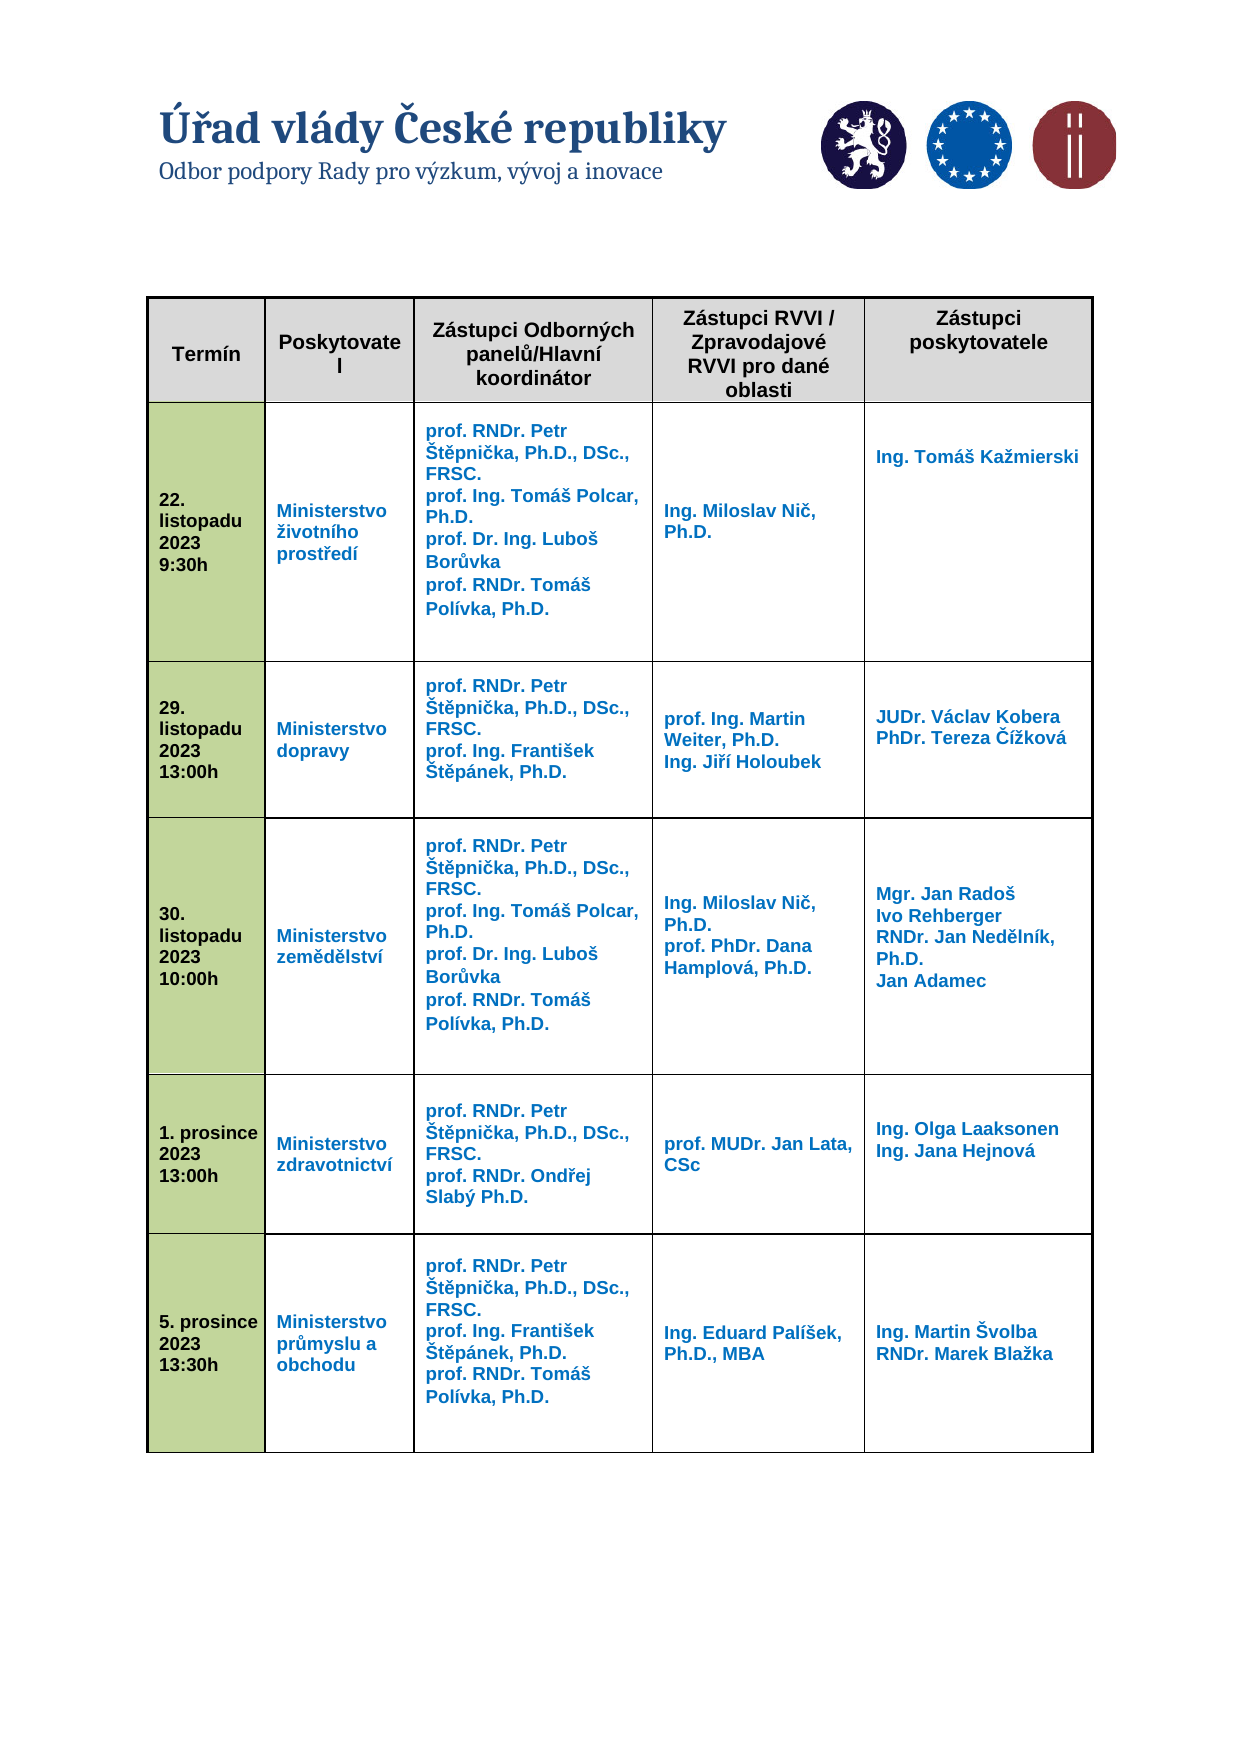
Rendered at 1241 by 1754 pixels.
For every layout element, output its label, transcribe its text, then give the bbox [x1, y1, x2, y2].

table_cell Mgr. Jan Radoš Ivo Rehberger RNDr. Jan Nedělník, Ph.D. Jan Adamec [865, 819, 1091, 1073]
table_cell Ministerstvo dopravy [266, 662, 413, 817]
table_cell prof. RNDr. Petr Štěpnička, Ph.D., DSc., FRSC. prof. Ing. František Štěpánek, Ph.D. prof. RNDr. Tomáš Polívka, Ph.D. [415, 1235, 652, 1452]
table_cell prof. RNDr. Petr Štěpnička, Ph.D., DSc., FRSC. prof. Ing. František Štěpánek, Ph.D. [415, 662, 652, 817]
table_cell Ministerstvo průmyslu a obchodu [266, 1235, 413, 1452]
table_header Zástupci Odborných panelů/Hlavní koordinátor [415, 299, 652, 401]
table_cell Ministerstvo životního prostředí [266, 403, 413, 661]
table_cell prof. MUDr. Jan Lata, CSc [653, 1075, 864, 1233]
table_cell Ministerstvo zdravotnictví [266, 1075, 413, 1233]
table_cell 30. listopadu 2023 10:00h [149, 818, 264, 1073]
picture [821, 101, 1117, 189]
table_header Poskytovatel [266, 299, 413, 401]
table_cell prof. RNDr. Petr Štěpnička, Ph.D., DSc., FRSC. prof. Ing. Tomáš Polcar, Ph.D. prof. Dr. Ing. Luboš Borůvka prof. RNDr. Tomáš Polívka, Ph.D. [415, 819, 652, 1073]
table_header Termín [149, 299, 264, 401]
table_cell 29. listopadu 2023 13:00h [149, 662, 264, 817]
table_cell prof. RNDr. Petr Štěpnička, Ph.D., DSc., FRSC. prof. Ing. Tomáš Polcar, Ph.D. prof. Dr. Ing. Luboš Borůvka prof. RNDr. Tomáš Polívka, Ph.D. [415, 403, 652, 661]
table_header Zástupci poskytovatele [865, 299, 1091, 401]
table_cell Ing. Miloslav Nič, Ph.D. prof. PhDr. Dana Hamplová, Ph.D. [653, 819, 864, 1073]
table_header Zástupci RVVI / Zpravodajové RVVI pro dané oblasti [653, 299, 864, 401]
table_cell Ing. Tomáš Kažmierski [865, 403, 1091, 661]
table_cell JUDr. Václav Kobera PhDr. Tereza Čížková [865, 662, 1091, 817]
table_cell Ing. Olga Laaksonen Ing. Jana Hejnová [865, 1075, 1091, 1233]
table_cell Ing. Miloslav Nič, Ph.D. [653, 403, 864, 661]
table_cell Ing. Martin Švolba RNDr. Marek Blažka [865, 1235, 1091, 1452]
table_cell Ministerstvo zemědělství [266, 819, 413, 1073]
table_cell 1. prosince 2023 13:00h [149, 1075, 264, 1233]
table_cell Ing. Eduard Palíšek, Ph.D., MBA [653, 1235, 864, 1452]
table_cell prof. Ing. Martin Weiter, Ph.D. Ing. Jiří Holoubek [653, 662, 864, 817]
table_cell 22. listopadu 2023 9:30h [149, 403, 264, 661]
table_cell prof. RNDr. Petr Štěpnička, Ph.D., DSc., FRSC. prof. RNDr. Ondřej Slabý Ph.D. [415, 1075, 652, 1233]
table_cell 5. prosince 2023 13:30h [149, 1234, 264, 1452]
